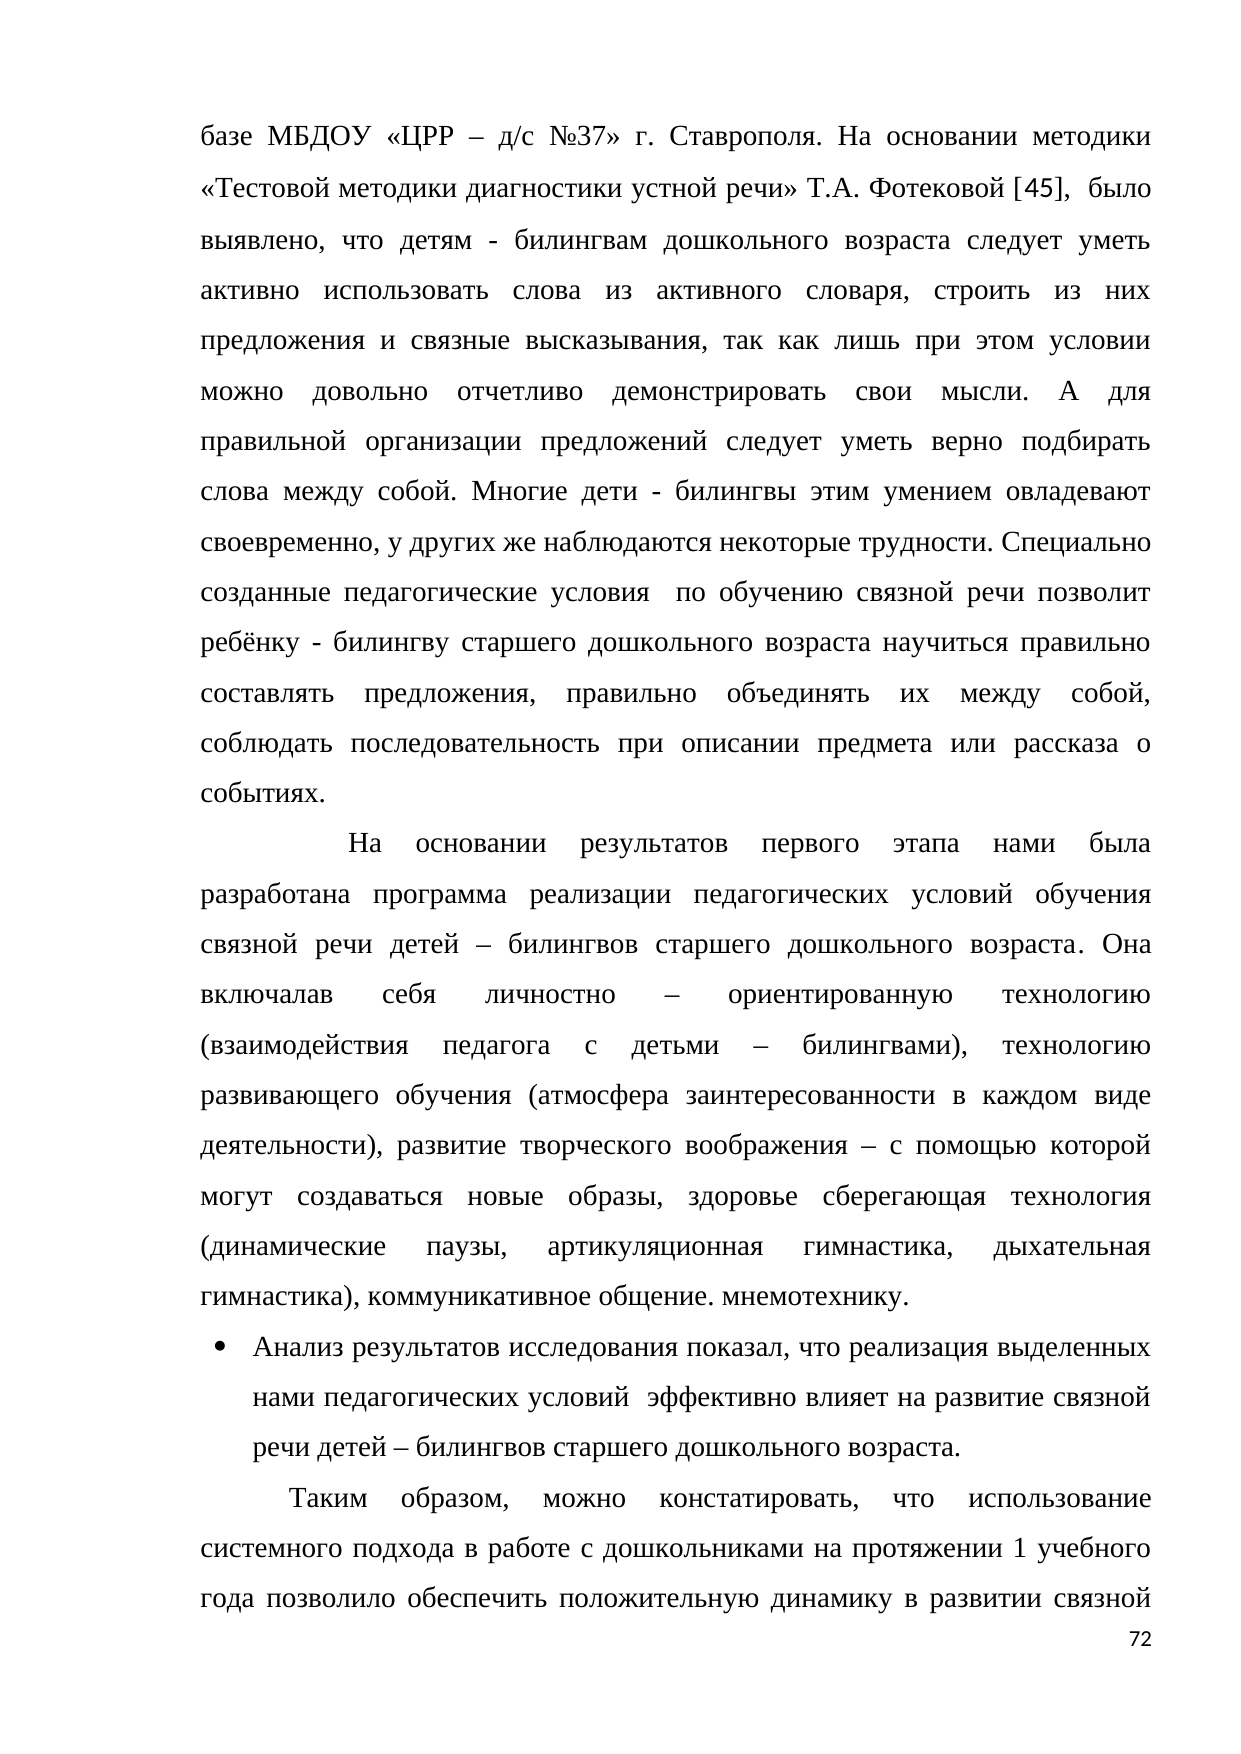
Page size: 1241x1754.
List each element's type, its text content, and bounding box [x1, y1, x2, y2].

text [200, 1480, 1152, 1614]
list Анализ результатов исследования показал, что реализация выделенных нами педагогических условий эффективно влияет на развитие связной речи детей – билингвов старшего дошкольного возраста. [215, 1329, 1152, 1463]
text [200, 118, 1152, 809]
text На основании результатов первого этапа нами была разработана программа реализации педагогических условий обучения связной речи детей – билингвов старшего дошкольного возраста. Она включалав себя личностно – ориентированную технологию (взаимодействия педагога с детьми – билингвами), технологию развивающего обучения (атмосфера заинтересованности в каждом виде деятельности), развитие творческого воображения – с помощью которой могут создаваться новые образы, здоровье сберегающая технология (динамические паузы, артикуляционная гимнастика, дыхательная гимнастика), коммуникативное общение. мнемотехнику. [200, 826, 1152, 1312]
